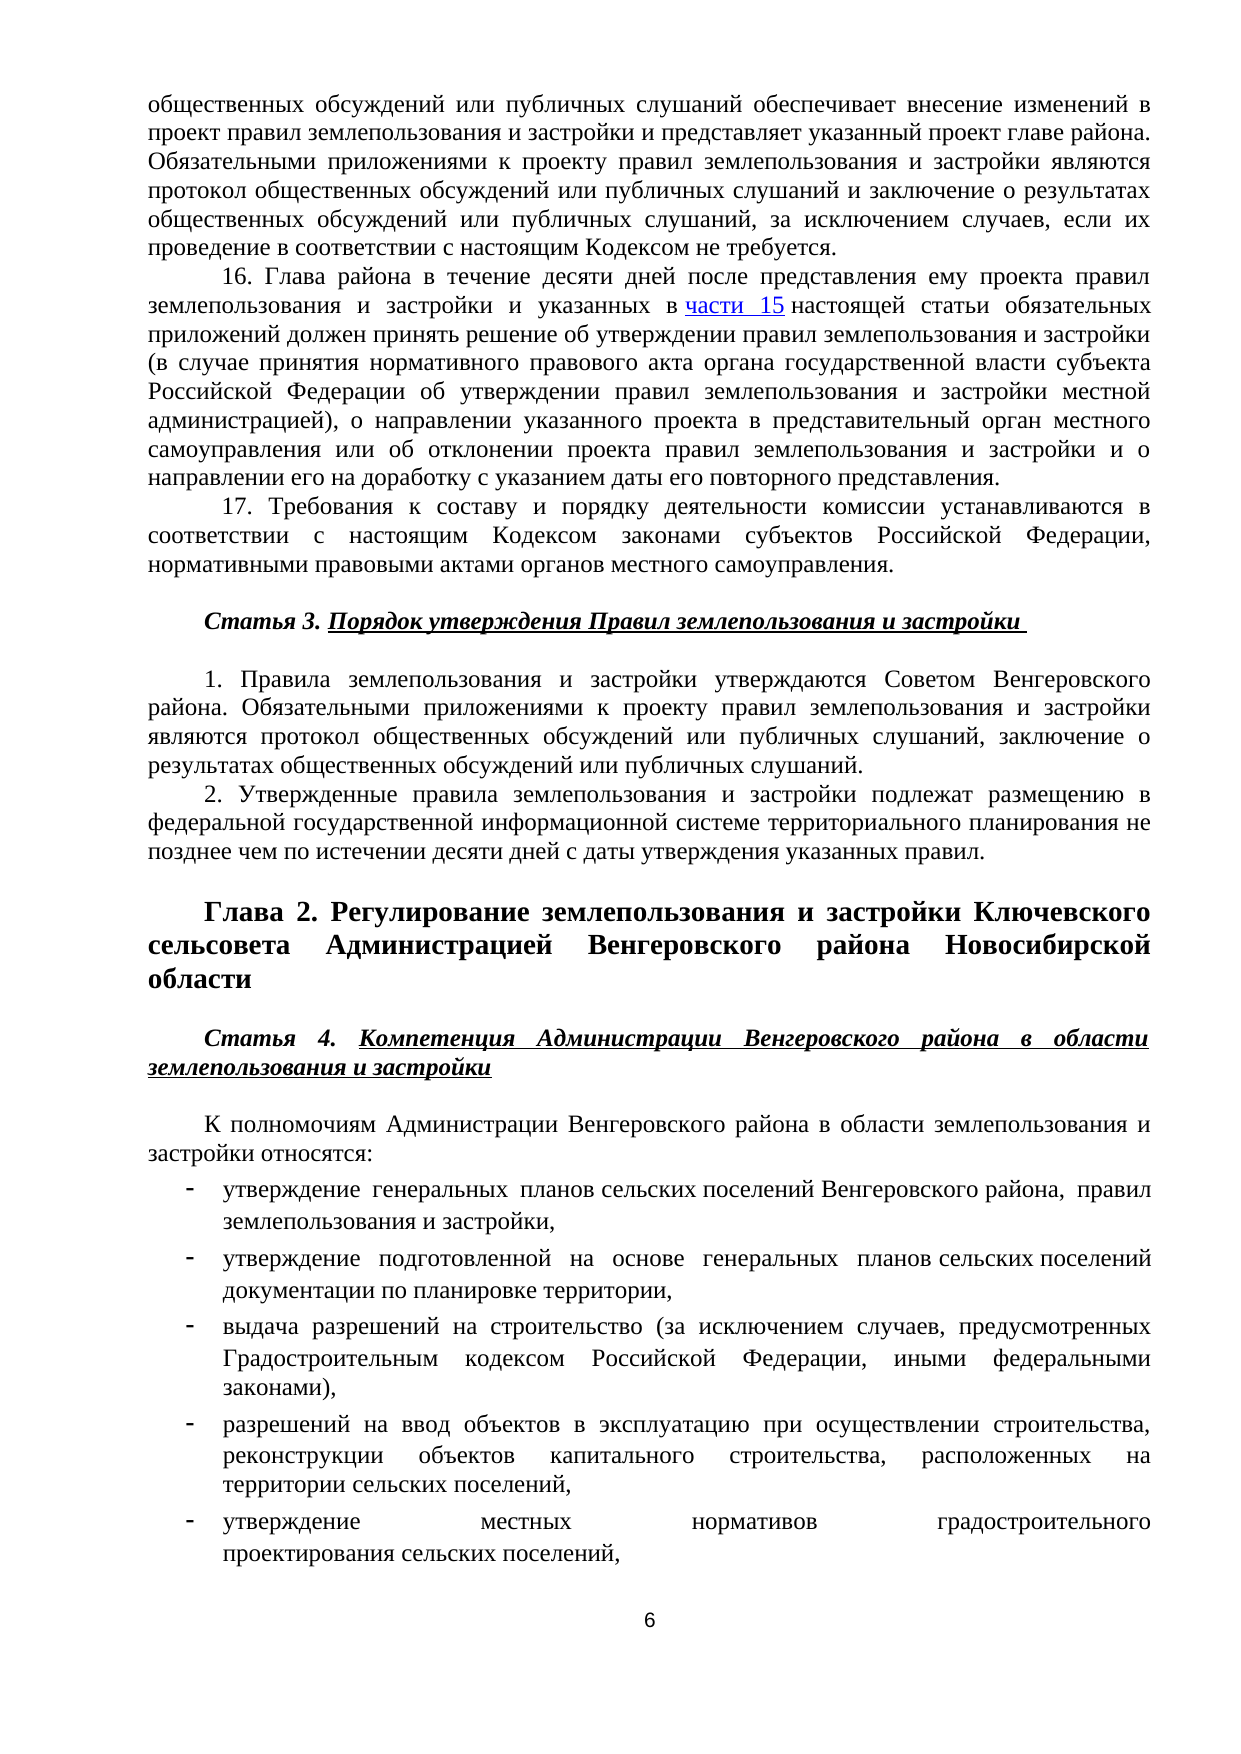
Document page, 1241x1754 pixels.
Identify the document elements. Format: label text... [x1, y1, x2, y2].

list выдача разрешений на строительство (за исключением случаев, предусмотренных Градостроительным кодексом Российской Федерации, иными федеральными законами), [185, 1304, 1152, 1401]
list утверждение местных нормативов градостроительного проектирования сельских поселений, [185, 1498, 1152, 1566]
subtitle К полномочиям Администрации Венгеровского района в области землепользования и застройки относятся: [148, 1109, 1152, 1167]
text Глава 2. Регулирование землепользования и застройки Ключевского сельсовета Администрацией Венгеровского района Новосибирской области [148, 894, 1152, 994]
text 16. Глава района в течение десяти дней после представления ему проекта правил землепользования и застройки и указанных в части 15 настоящей статьи обязательных приложений должен принять решение об утверждении правил землепользования и застройки (в случае принятия нормативного правового акта органа государственной власти субъекта Российской Федерации об утверждении правил землепользования и застройки местной администрацией), о направлении указанного проекта в представительный орган местного самоуправления или об отклонении проекта правил землепользования и застройки и о направлении его на доработку с указанием даты его повторного представления. [148, 261, 1152, 491]
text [148, 89, 1152, 261]
text 17. Требования к составу и порядку деятельности комиссии устанавливаются в соответствии с настоящим Кодексом законами субъектов Российской Федерации, нормативными правовыми актами органов местного самоуправления. [148, 491, 1152, 577]
list утверждение генеральных планов сельских поселений Венгеровского района, правил землепользования и застройки, [185, 1167, 1152, 1235]
text Статья 3. Порядок утверждения Правил землепользования и застройки [148, 606, 1152, 635]
text 1. Правила землепользования и застройки утверждаются Советом Венгеровского района. Обязательными приложениями к проекту правил землепользования и застройки являются протокол общественных обсуждений или публичных слушаний, заключение о результатах общественных обсуждений или публичных слушаний. [148, 664, 1152, 779]
list разрешений на ввод объектов в эксплуатацию при осуществлении строительства, реконструкции объектов капитального строительства, расположенных на территории сельских поселений, [185, 1401, 1152, 1498]
list утверждение подготовленной на основе генеральных планов сельских поселений документации по планировке территории, [185, 1235, 1152, 1304]
text Статья 4. Компетенция Администрации Венгеровского района в области землепользования и застройки [148, 1023, 1152, 1081]
text 2. Утвержденные правила землепользования и застройки подлежат размещению в федеральной государственной информационной системе территориального планирования не позднее чем по истечении десяти дней с даты утверждения указанных правил. [148, 779, 1152, 865]
